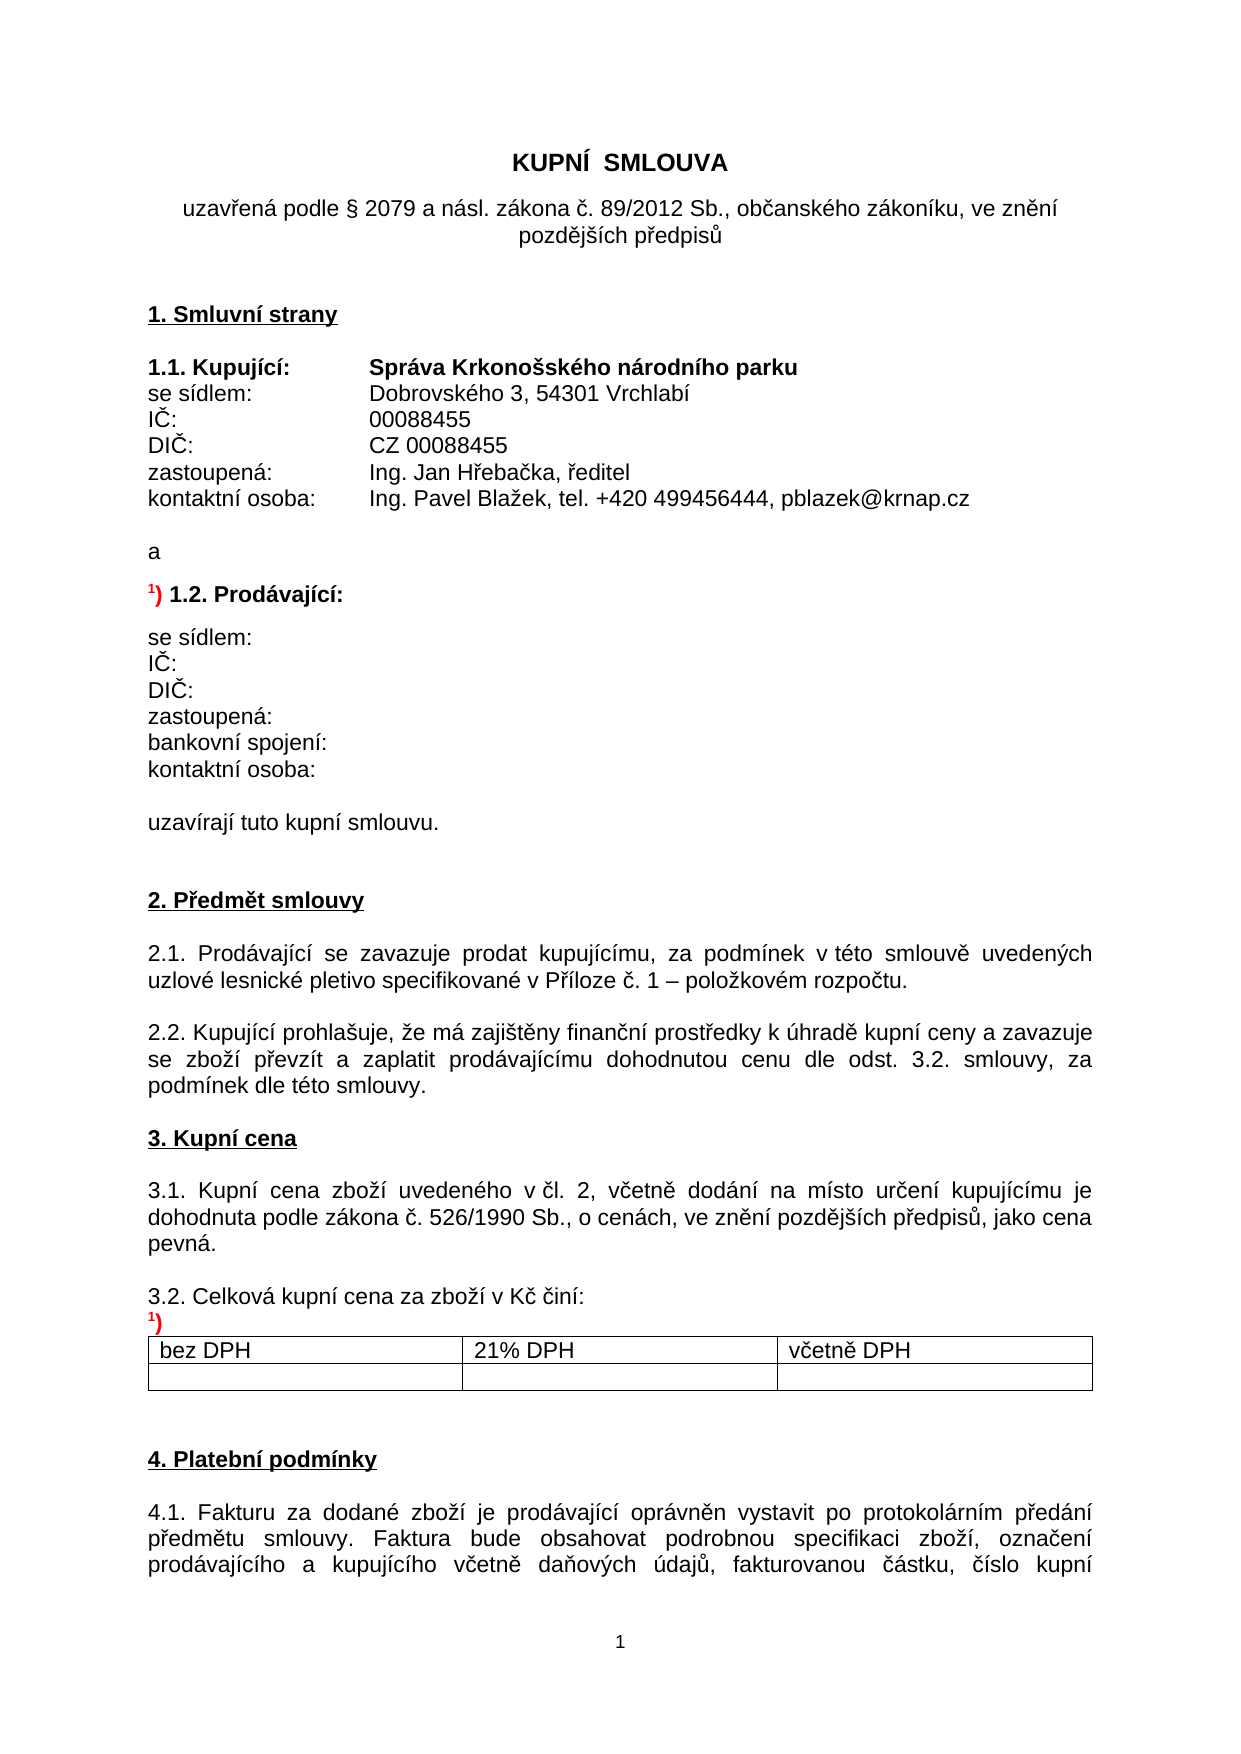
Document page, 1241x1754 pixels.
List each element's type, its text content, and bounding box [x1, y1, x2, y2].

text 1. Smluvní strany [148, 301, 1093, 327]
table_cell [149, 1364, 462, 1390]
text kontaktní osoba: Ing. Pavel Blažek, tel. +420 499456444, pblazek@krnap.cz [148, 485, 1093, 512]
text DIČ: CZ 00088455 [148, 432, 1093, 459]
text uzavírají tuto kupní smlouvu. [148, 808, 1093, 835]
text pozdějších předpisů [148, 222, 1093, 248]
text se sídlem: Dobrovského 3, 54301 Vrchlabí [148, 380, 1093, 406]
text 2.1. Prodávající se zavazuje prodat kupujícímu, za podmínek v této smlouvě uvedených uzlové lesnické pletivo specifikované v Příloze č. 1 – položkovém rozpočtu. [148, 940, 1093, 993]
text 3.2. Celková kupní cena za zboží v Kč činí: [148, 1283, 1093, 1309]
text 1) [148, 1309, 1093, 1336]
text zastoupená: [148, 703, 1093, 729]
text 2.2. Kupující prohlašuje, že má zajištěny finanční prostředky k úhradě kupní ceny a zavazuje se zboží převzít a zaplatit prodávajícímu dohodnutou cenu dle odst. 3.2. smlouvy, za podmínek dle této smlouvy. [148, 1019, 1093, 1098]
table_cell [778, 1364, 1092, 1390]
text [148, 1498, 1093, 1577]
table_header bez DPH [149, 1337, 462, 1363]
table_header včetně DPH [778, 1337, 1092, 1363]
text kontaktní osoba: [148, 756, 1093, 782]
text se sídlem: [148, 624, 1093, 650]
text IČ: [148, 650, 1093, 677]
text 2. Předmět smlouvy [148, 887, 1093, 914]
text 3. Kupní cena [148, 1125, 1093, 1151]
text KUPNÍ SMLOUVA [148, 148, 1093, 176]
table_cell [463, 1364, 777, 1390]
text a [148, 538, 1093, 564]
text 4. Platební podmínky [148, 1446, 1093, 1472]
table_header 21% DPH [463, 1337, 777, 1363]
text zastoupená: Ing. Jan Hřebačka, ředitel [148, 459, 1093, 485]
text 1) 1.2. Prodávající: [148, 581, 1093, 607]
text 1.1. Kupující: Správa Krkonošského národního parku [148, 353, 1093, 380]
text IČ: 00088455 [148, 406, 1093, 432]
text uzavřená podle § 2079 a násl. zákona č. 89/2012 Sb., občanského zákoníku, ve znění [148, 195, 1093, 222]
text DIČ: [148, 677, 1093, 703]
text 3.1. Kupní cena zboží uvedeného v čl. 2, včetně dodání na místo určení kupujícímu je dohodnuta podle zákona č. 526/1990 Sb., o cenách, ve znění pozdějších předpisů, jako cena pevná. [148, 1177, 1093, 1256]
text bankovní spojení: [148, 729, 1093, 756]
